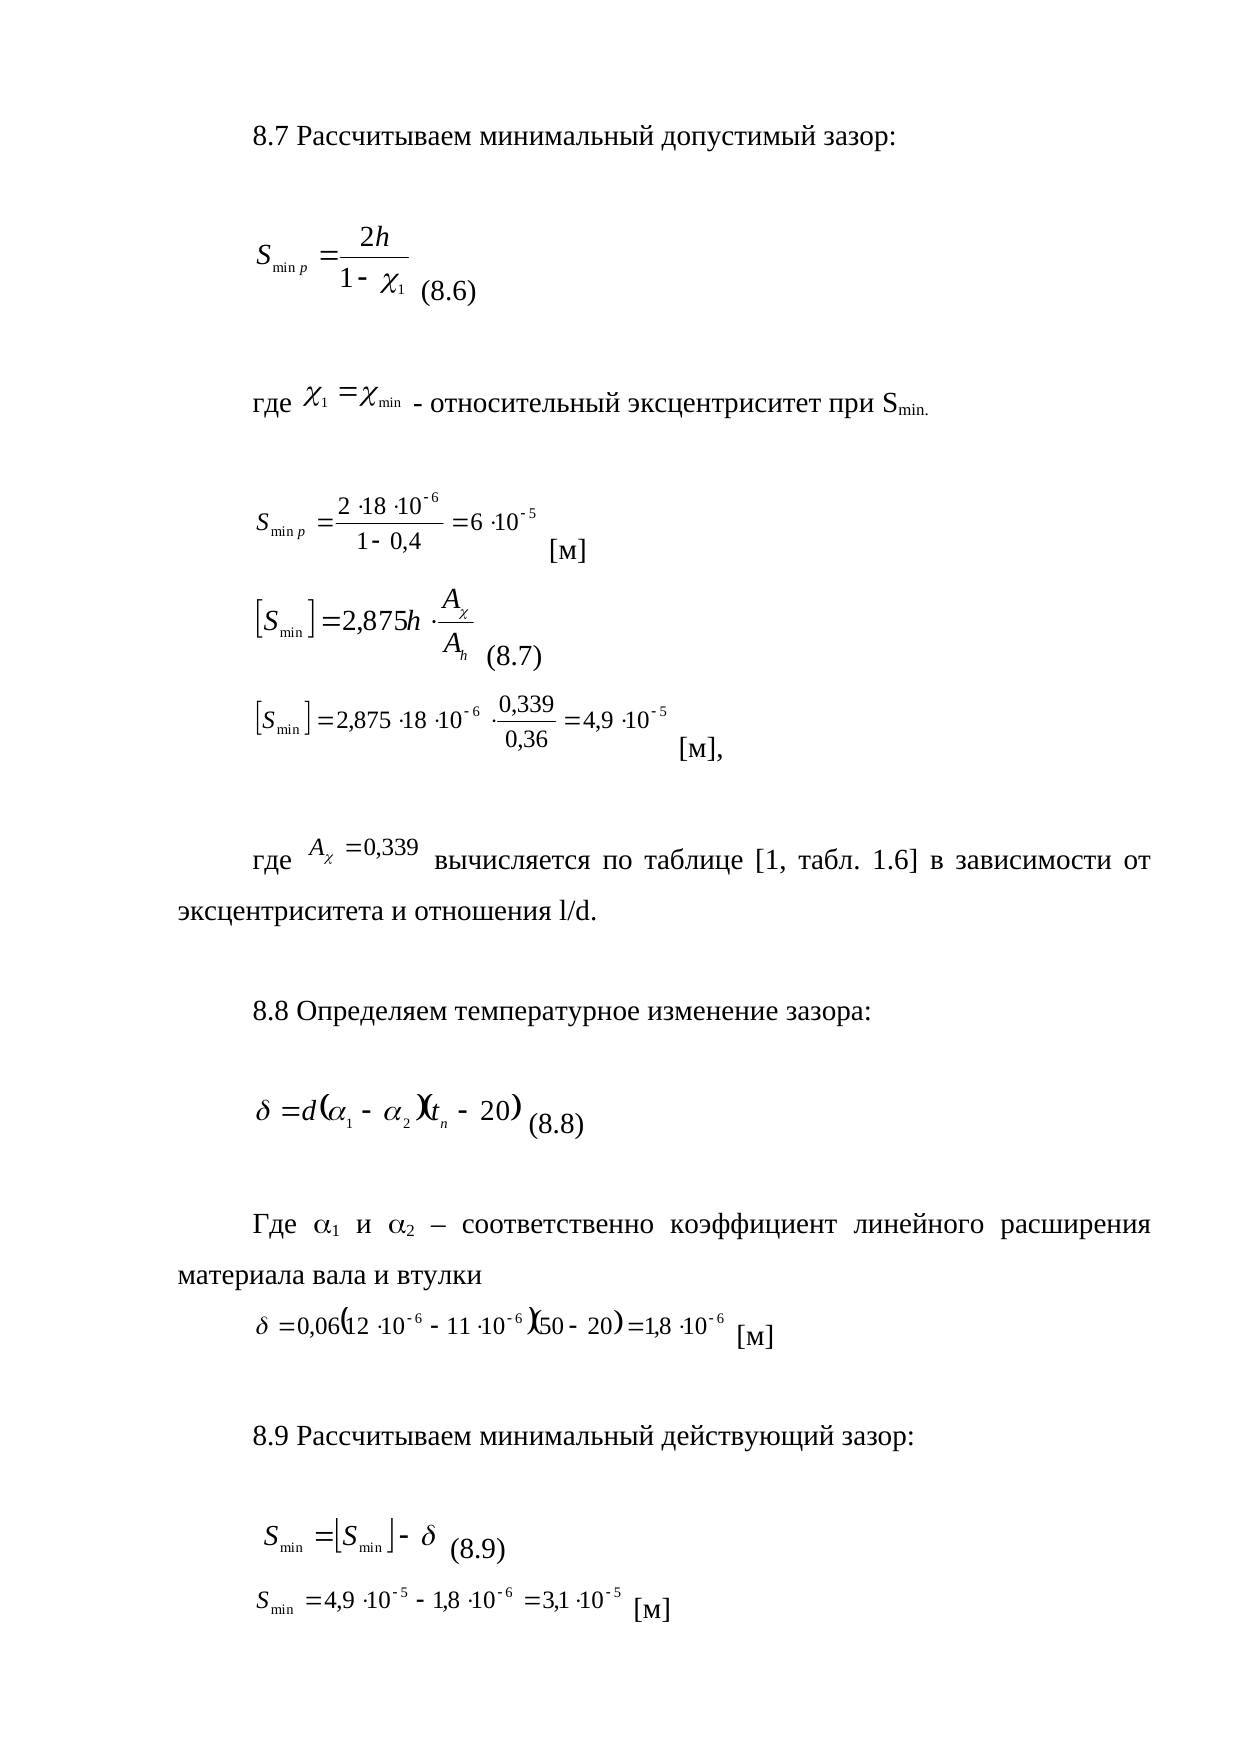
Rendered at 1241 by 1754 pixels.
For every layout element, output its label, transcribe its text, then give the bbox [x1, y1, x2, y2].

text 8.8 Определяем температурное изменение зазора: [177, 993, 1152, 1027]
text где вычисляется по таблице [1, табл. 1.6] в зависимости от эксцентриситета и отношения l/d. [177, 831, 1152, 926]
text [м] [177, 1307, 1152, 1351]
text (8.7) [177, 582, 1152, 672]
text (8.6) [177, 219, 1152, 306]
text (8.8) [177, 1094, 1152, 1139]
text (8.9) [177, 1519, 1152, 1564]
text 8.9 Рассчитываем минимальный действующий зазор: [177, 1418, 1152, 1452]
text 8.7 Рассчитываем минимальный допустимый зазор: [177, 118, 1152, 152]
text [м] [177, 486, 1152, 566]
text [м] [177, 1581, 1152, 1625]
text Где 1 и 2 – соответственно коэффициент линейного расширения материала вала и втулки [177, 1207, 1152, 1291]
text [м], [177, 688, 1152, 763]
text где - относительный эксцентриситет при Smin. [177, 373, 1152, 419]
